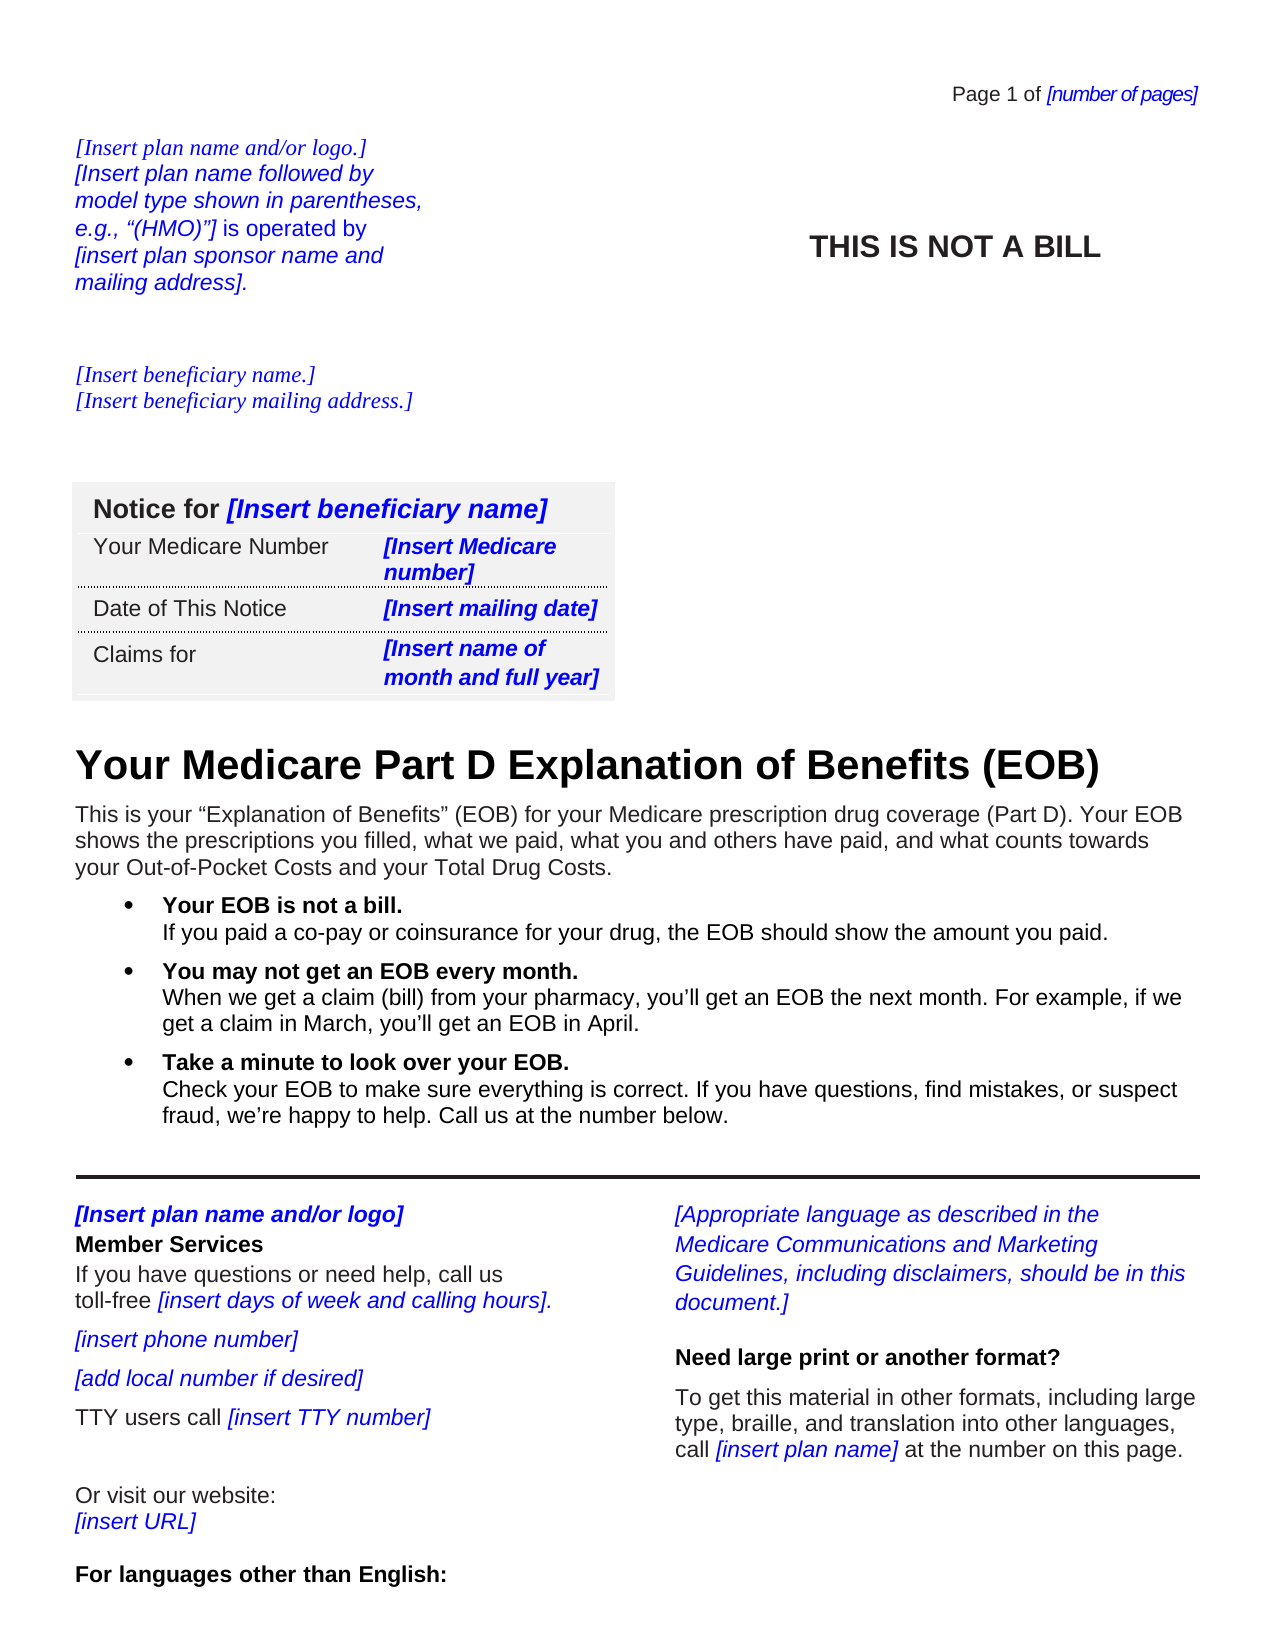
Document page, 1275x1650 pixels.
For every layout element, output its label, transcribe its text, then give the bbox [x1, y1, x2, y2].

table_cell [Insert mailing date] [362, 586, 609, 631]
text [Insert beneficiary name.] [75, 361, 1200, 387]
subtitle Need large print or another format? [675, 1342, 1200, 1371]
subtitle [Insert plan name and/or logo] Member Services [75, 1199, 600, 1258]
text If you have questions or need help, call us toll-free [insert days of week and calling hours]. [75, 1261, 600, 1314]
table_header Notice for [Insert beneficiary name] [78, 488, 602, 533]
text [Insert plan name followed by model type shown in parentheses, e.g., “(HMO)”] is operated by [insert plan sponsor name and mailing address]. [75, 160, 437, 296]
table_cell Claims for [78, 631, 362, 694]
table_header [602, 488, 609, 533]
list Take a minute to look over your EOB. Check your EOB to make sure everything is correct. If you have questions, find mistakes, or suspect fraud, we’re happy to help. Call us at the number below. [124, 1049, 1186, 1128]
table_cell [Insert name of month and full year] [362, 631, 609, 694]
subtitle THIS IS NOT A BILL [711, 229, 1200, 265]
subtitle For languages other than English: [75, 1559, 600, 1589]
text To get this material in other formats, including large type, braille, and translation into other languages, call [insert plan name] at the number on this page. [675, 1384, 1200, 1463]
text Or visit our website: [insert URL] [75, 1482, 600, 1534]
subtitle Your Medicare Part D Explanation of Benefits (EOB) [75, 742, 1186, 788]
text [Insert beneficiary mailing address.] [75, 387, 1200, 413]
table_cell [Insert Medicare number] [362, 534, 609, 586]
table_cell Date of This Notice [78, 586, 362, 631]
table_cell Your Medicare Number [78, 534, 362, 586]
text [insert phone number] [75, 1326, 600, 1352]
text TTY users call [insert TTY number] [75, 1404, 600, 1430]
text [add local number if desired] [75, 1365, 600, 1391]
text [Insert plan name and/or logo.] [75, 134, 385, 160]
list Your EOB is not a bill. If you paid a co-pay or coinsurance for your drug, the EOB should show the amount you paid. [124, 892, 1186, 945]
list You may not get an EOB every month. When we get a claim (bill) from your pharmacy, you’ll get an EOB the next month. For example, if we get a claim in March, you’ll get an EOB in April. [124, 958, 1186, 1037]
subtitle [Appropriate language as described in the Medicare Communications and Marketing Guidelines, including disclaimers, should be in this document.] [675, 1199, 1200, 1317]
text This is your “Explanation of Benefits” (EOB) for your Medicare prescription drug coverage (Part D). Your EOB shows the prescriptions you filled, what we paid, what you and others have paid, and what counts towards your Out-of-Pocket Costs and your Total Drug Costs. [75, 801, 1186, 880]
